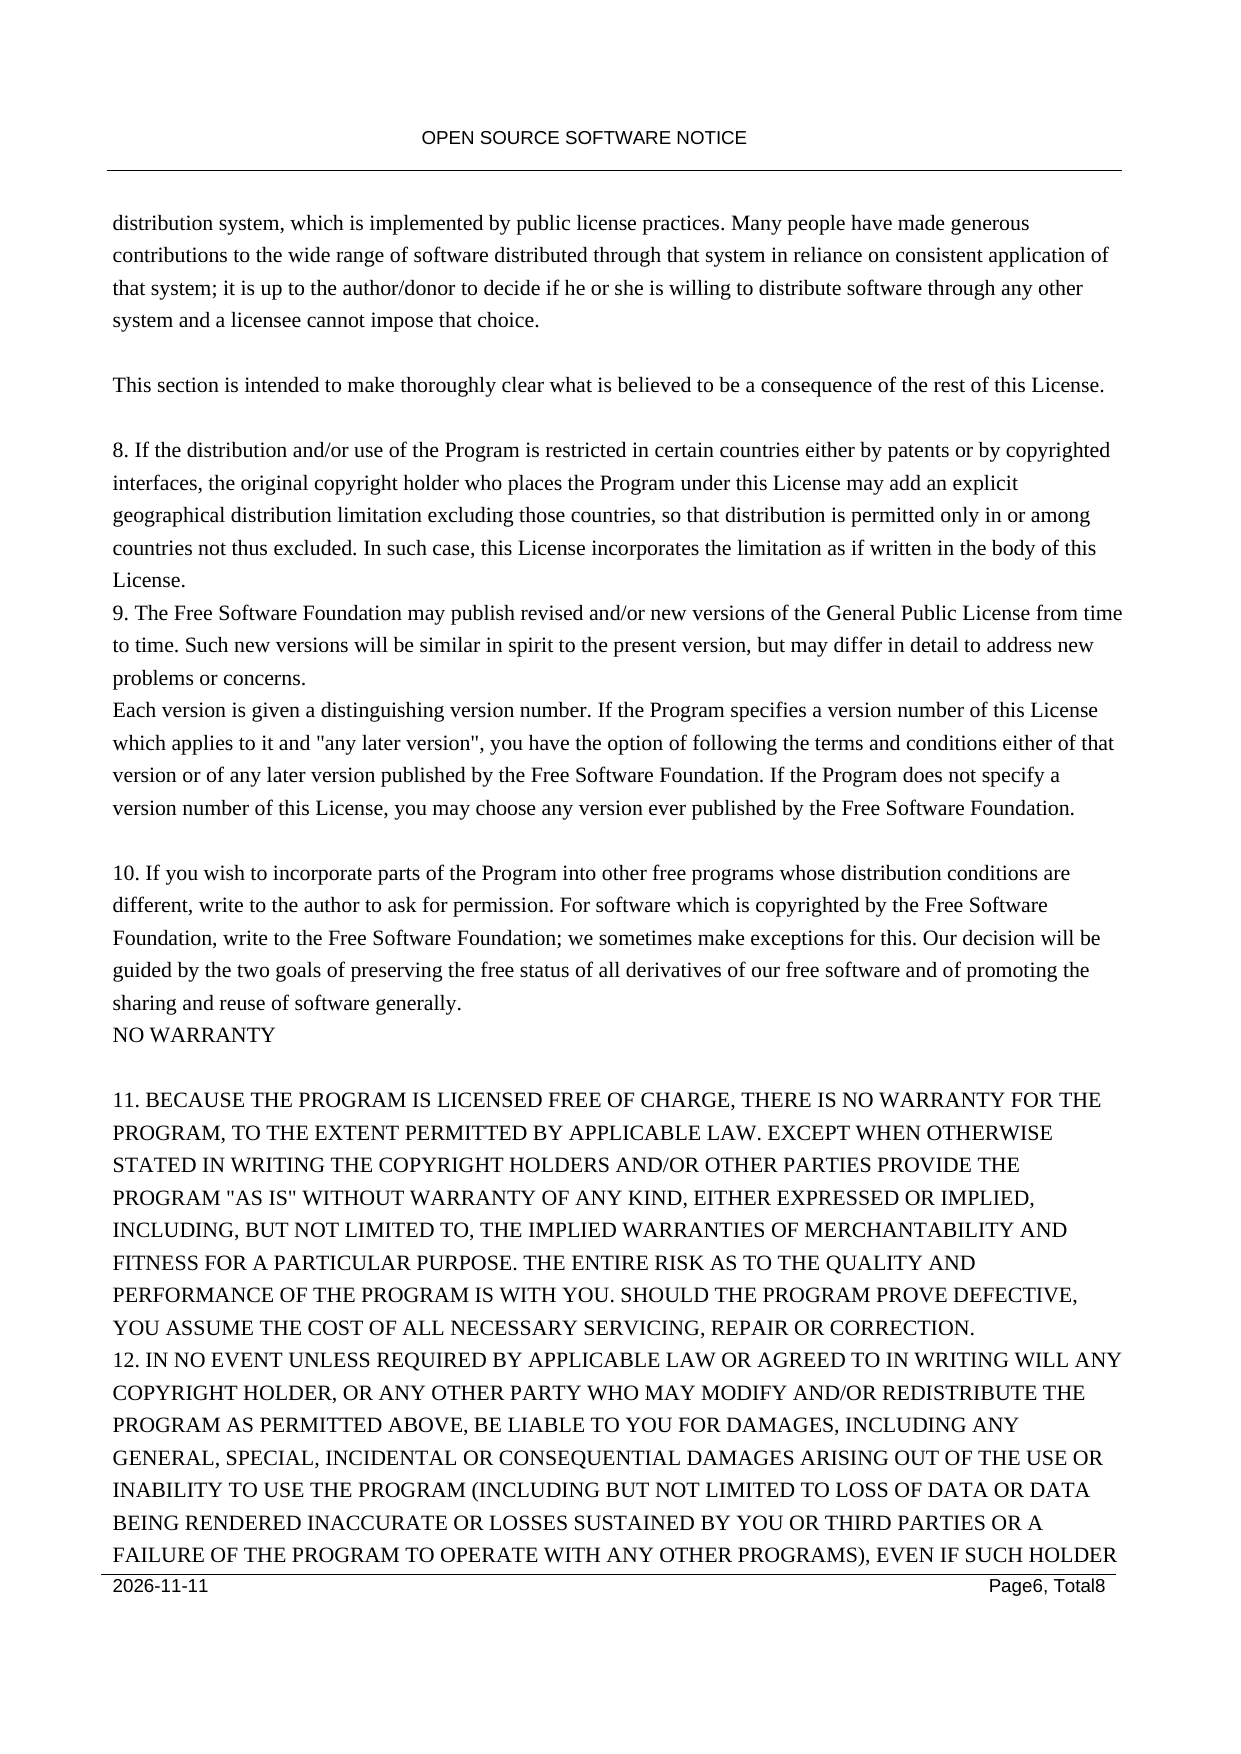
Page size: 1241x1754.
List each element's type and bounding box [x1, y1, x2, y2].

text [112, 206, 1128, 1571]
